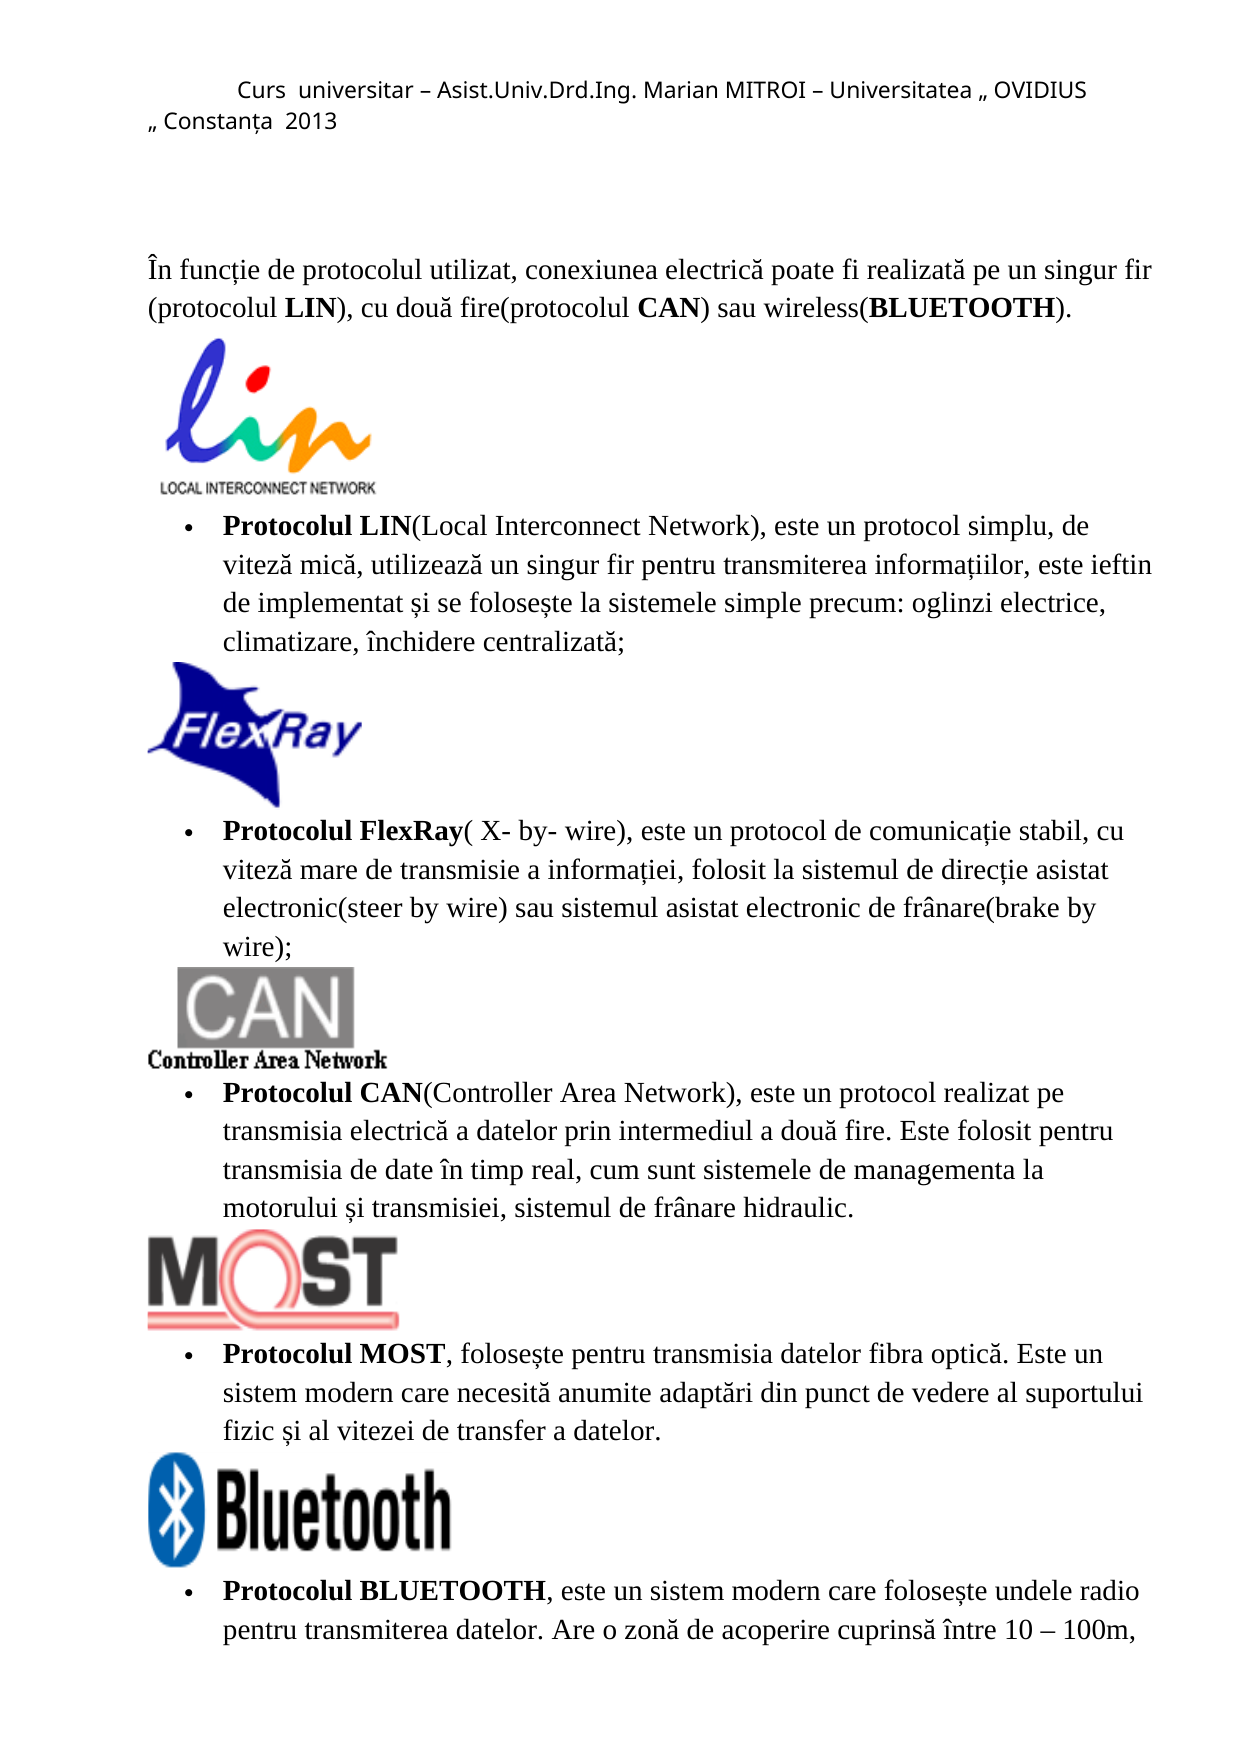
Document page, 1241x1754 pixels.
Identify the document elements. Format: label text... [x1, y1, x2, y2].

picture [147, 1229, 401, 1333]
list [185, 1573, 1165, 1645]
picture [147, 1452, 453, 1570]
list Protocolul LIN(Local Interconnect Network), este un protocol simplu, de viteză mică, utilizează un singur fir pentru transmiterea informațiilor, este ieftin de implementat și se folosește la sistemele simple precum: oglinzi electrice, climatizare, închidere centralizată; [185, 508, 1165, 657]
list Protocolul CAN(Controller Area Network), este un protocol realizat pe transmisia electrică a datelor prin intermediul a două fire. Este folosit pentru transmisia de date în timp real, cum sunt sistemele de managementa la motorului și transmisiei, sistemul de frânare hidraulic. [185, 1075, 1165, 1224]
list Protocolul FlexRay( X- by- wire), este un protocol de comunicație stabil, cu viteză mare de transmisie a informației, folosit la sistemul de direcție asistat electronic(steer by wire) sau sistemul asistat electronic de frânare(brake by wire); [185, 813, 1165, 963]
picture [147, 329, 389, 504]
picture [147, 662, 362, 810]
text (protocolul LIN), cu două fire(protocolul CAN) sau wireless(BLUETOOTH). [148, 291, 1165, 324]
text În funcție de protocolul utilizat, conexiunea electrică poate fi realizată pe un singur fir [148, 252, 1165, 286]
list Protocolul MOST, folosește pentru transmisia datelor fibra optică. Este un sistem modern care necesită anumite adaptări din punct de vedere al suportului fizic și al vitezei de transfer a datelor. [185, 1336, 1165, 1447]
picture [147, 967, 389, 1071]
